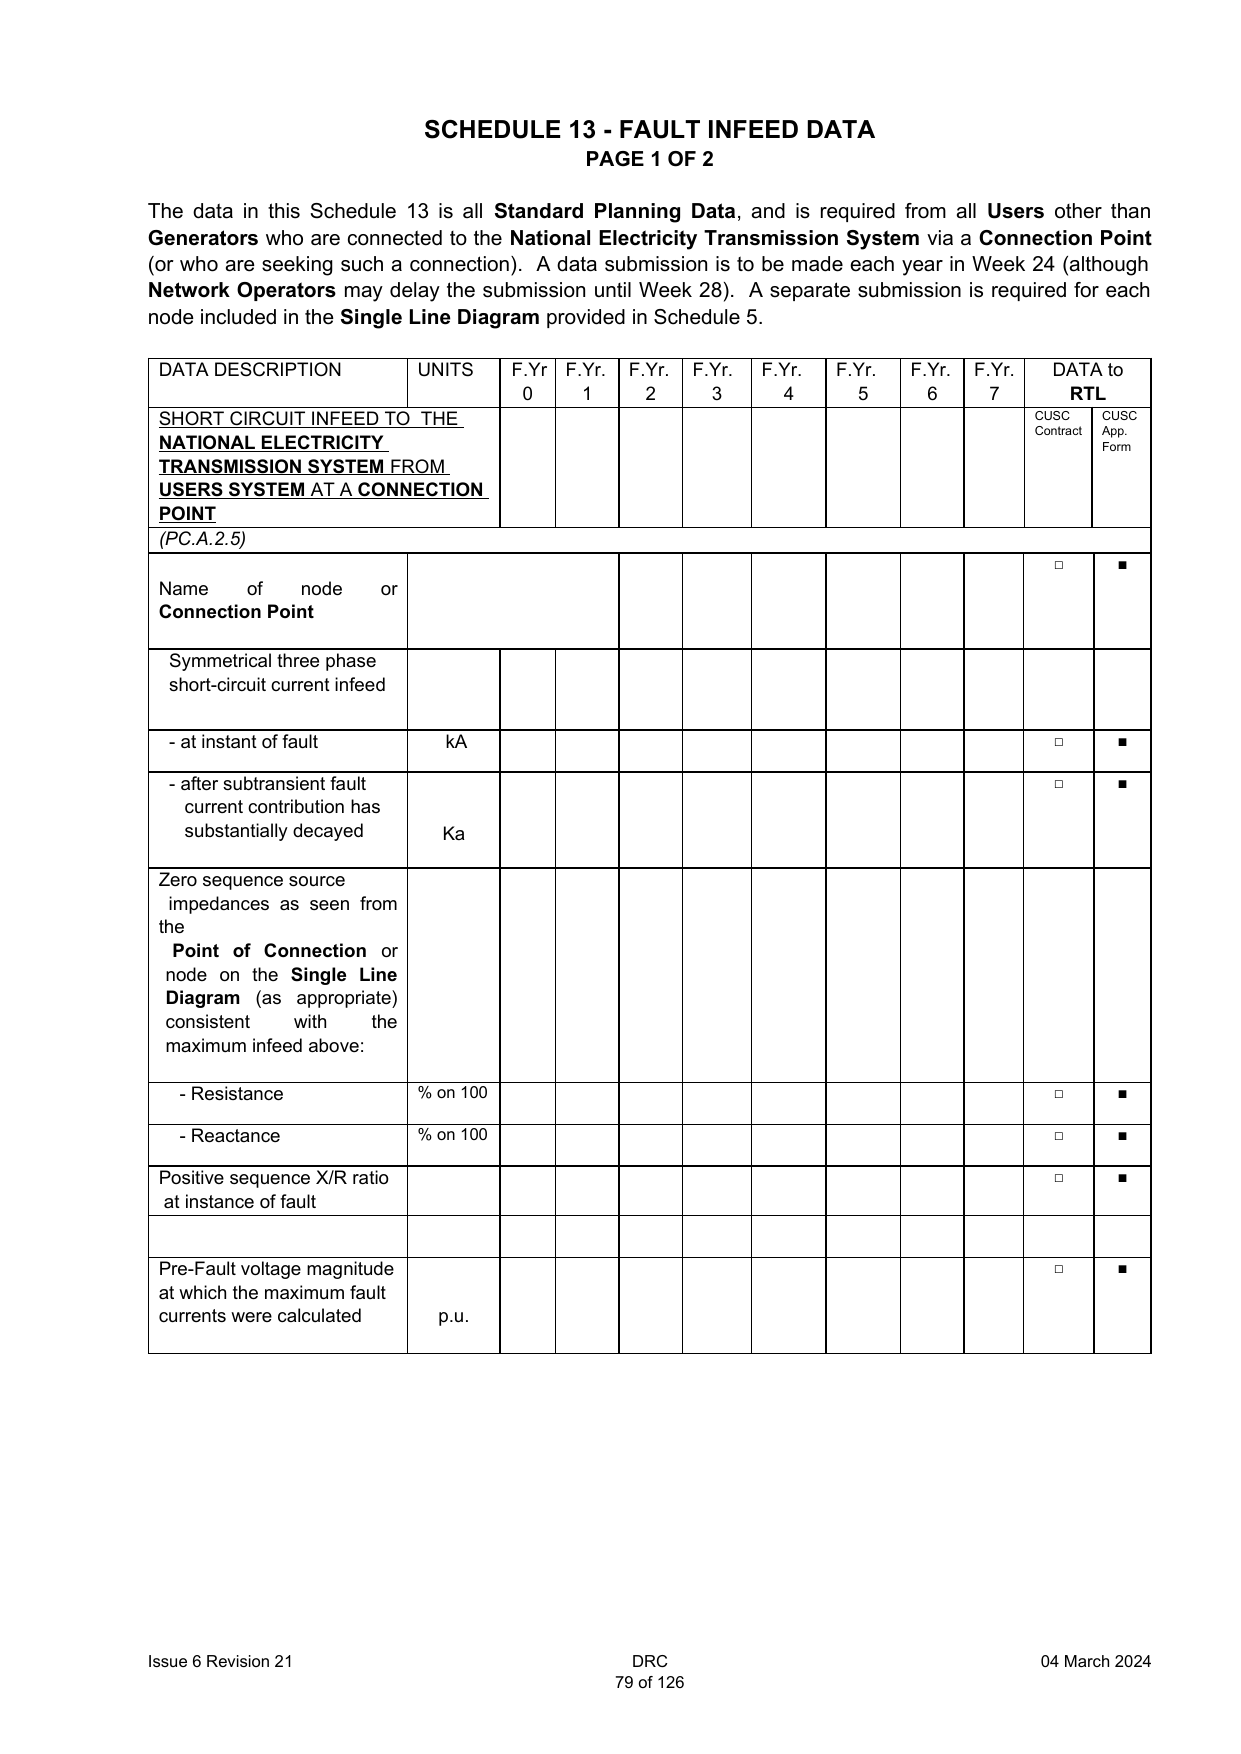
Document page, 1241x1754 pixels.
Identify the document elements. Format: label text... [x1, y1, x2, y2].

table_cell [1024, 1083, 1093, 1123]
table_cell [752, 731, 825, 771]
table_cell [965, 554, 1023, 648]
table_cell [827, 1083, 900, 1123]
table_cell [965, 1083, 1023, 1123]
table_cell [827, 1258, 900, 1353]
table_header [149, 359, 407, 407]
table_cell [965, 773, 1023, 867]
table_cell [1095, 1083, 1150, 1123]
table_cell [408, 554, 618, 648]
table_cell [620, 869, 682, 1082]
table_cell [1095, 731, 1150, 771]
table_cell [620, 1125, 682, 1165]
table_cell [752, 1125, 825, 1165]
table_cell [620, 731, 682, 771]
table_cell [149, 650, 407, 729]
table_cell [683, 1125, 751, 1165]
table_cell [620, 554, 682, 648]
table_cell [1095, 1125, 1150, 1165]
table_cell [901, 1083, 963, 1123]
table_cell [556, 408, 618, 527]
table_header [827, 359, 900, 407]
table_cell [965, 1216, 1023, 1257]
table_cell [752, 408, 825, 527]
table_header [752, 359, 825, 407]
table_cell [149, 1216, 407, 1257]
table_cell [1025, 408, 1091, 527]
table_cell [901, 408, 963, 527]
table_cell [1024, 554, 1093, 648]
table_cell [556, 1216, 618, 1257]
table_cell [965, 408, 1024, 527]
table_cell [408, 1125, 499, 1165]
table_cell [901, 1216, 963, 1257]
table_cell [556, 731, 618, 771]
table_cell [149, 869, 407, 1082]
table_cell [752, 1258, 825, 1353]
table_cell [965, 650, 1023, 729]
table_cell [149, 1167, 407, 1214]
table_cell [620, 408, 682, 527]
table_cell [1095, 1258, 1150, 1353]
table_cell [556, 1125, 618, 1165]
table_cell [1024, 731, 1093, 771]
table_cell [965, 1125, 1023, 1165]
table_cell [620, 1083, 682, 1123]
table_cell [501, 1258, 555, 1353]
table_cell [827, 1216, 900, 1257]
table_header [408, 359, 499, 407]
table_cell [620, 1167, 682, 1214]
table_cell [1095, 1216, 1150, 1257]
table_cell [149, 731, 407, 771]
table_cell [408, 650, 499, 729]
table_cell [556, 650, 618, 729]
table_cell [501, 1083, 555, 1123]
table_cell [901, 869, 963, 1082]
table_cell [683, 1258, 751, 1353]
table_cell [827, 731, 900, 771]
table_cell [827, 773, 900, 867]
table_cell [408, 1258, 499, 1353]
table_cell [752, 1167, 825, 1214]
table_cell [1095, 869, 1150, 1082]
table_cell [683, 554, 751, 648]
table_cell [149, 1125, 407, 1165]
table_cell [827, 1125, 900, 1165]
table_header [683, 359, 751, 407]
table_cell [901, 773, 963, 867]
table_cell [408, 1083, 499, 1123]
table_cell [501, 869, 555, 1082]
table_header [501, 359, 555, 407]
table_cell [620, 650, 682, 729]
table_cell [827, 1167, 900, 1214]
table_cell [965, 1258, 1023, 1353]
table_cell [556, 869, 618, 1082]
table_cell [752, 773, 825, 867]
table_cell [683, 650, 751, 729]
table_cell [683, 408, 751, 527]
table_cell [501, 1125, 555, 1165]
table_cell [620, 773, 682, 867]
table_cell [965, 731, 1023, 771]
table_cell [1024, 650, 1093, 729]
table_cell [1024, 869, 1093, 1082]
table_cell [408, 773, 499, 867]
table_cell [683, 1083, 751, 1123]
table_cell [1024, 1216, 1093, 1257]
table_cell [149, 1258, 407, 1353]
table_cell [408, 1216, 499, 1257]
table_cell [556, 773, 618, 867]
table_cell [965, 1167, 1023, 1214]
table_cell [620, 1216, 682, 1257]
text SCHEDULE 13 - FAULT INFEED DATA [148, 115, 1152, 144]
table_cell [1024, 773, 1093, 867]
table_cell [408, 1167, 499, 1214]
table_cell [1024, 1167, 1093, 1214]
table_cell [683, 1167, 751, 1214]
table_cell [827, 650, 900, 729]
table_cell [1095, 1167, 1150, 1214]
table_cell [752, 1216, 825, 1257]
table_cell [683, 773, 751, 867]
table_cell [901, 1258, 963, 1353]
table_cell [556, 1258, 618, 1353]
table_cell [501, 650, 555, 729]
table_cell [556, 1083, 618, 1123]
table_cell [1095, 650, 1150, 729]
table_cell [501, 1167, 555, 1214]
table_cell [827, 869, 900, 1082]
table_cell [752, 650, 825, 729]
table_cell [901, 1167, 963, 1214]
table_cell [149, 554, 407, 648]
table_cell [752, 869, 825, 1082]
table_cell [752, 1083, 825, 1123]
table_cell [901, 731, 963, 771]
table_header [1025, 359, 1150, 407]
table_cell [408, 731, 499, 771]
text PAGE 1 OF 2 [148, 147, 1152, 171]
text The data in this Schedule 13 is all Standard Planning Data, and is required from all Users other than Generators who are connected to the National Electricity Transmission System via a Connection Point (or who are seeking such a connection). A data submission is to be made each year in Week 24 (although Network Operators may delay the submission until Week 28). A separate submission is required for each node included in the Single Line Diagram provided in Schedule 5. [148, 199, 1152, 329]
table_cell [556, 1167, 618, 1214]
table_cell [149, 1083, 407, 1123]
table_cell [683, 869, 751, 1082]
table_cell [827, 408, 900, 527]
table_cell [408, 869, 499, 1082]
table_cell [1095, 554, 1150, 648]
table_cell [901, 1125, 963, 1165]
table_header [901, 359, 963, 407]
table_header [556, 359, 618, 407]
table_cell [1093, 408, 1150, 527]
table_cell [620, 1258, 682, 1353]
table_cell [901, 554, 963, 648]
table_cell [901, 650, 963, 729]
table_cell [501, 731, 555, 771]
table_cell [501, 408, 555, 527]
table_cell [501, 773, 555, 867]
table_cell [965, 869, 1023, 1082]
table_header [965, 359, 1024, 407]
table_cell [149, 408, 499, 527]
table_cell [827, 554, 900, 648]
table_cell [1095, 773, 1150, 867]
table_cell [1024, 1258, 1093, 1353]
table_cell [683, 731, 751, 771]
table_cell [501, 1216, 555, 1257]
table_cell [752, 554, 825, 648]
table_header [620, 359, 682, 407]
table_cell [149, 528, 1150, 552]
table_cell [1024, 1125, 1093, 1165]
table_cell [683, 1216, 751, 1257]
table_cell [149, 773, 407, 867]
